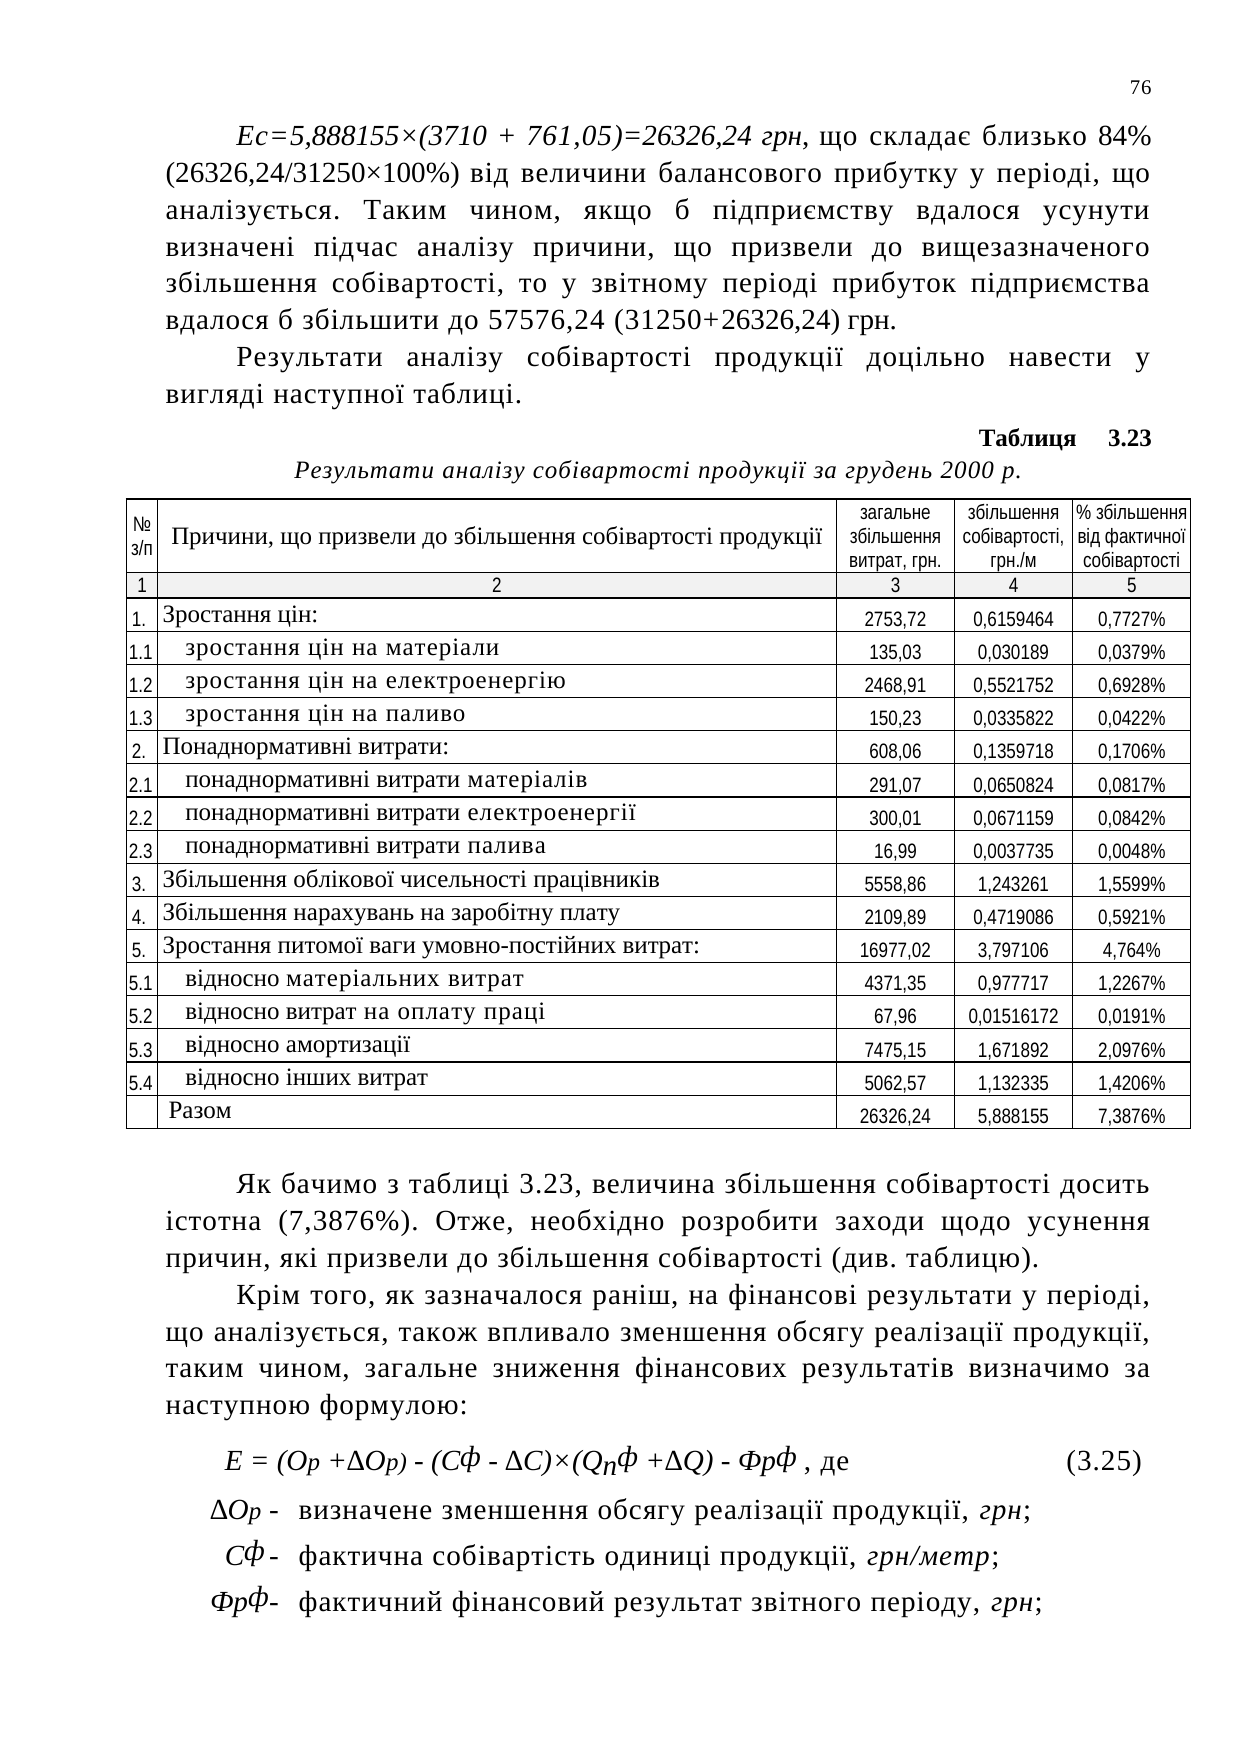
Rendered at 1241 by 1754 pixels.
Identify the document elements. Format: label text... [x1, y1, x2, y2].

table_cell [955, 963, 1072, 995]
text Як бачимо з таблиці 3.23, величина збільшення собівартості досить істотна (7,3876%). Отже, необхідно розробити заходи щодо усунення причин, які призвели до збільшення собівартості (див. таблицю). [165, 1166, 1152, 1273]
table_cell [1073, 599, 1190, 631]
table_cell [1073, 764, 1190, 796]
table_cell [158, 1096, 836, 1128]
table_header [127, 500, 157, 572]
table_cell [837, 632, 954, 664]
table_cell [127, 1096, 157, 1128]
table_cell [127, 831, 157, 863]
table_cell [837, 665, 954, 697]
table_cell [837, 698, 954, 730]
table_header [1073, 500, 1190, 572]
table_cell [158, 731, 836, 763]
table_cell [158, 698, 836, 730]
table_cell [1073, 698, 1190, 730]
text Сф - фактична собівартість одиниці продукції, грн/метр; [224, 1533, 1152, 1571]
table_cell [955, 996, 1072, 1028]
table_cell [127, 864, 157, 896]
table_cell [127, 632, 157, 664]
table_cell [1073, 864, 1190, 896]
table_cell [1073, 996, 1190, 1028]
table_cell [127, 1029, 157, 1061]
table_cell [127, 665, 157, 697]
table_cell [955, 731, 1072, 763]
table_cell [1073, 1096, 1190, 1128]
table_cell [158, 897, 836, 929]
text Результати аналізу собівартості продукції доцільно навести у вигляді наступної таблиці. [165, 339, 1152, 410]
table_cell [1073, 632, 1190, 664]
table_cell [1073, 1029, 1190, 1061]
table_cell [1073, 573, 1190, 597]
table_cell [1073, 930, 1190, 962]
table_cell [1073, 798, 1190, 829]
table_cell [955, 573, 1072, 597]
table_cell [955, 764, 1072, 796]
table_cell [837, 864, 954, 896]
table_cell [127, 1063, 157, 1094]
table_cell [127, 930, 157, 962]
text Е = (Ор +∆Ор) - (Сф - ∆С)×(Qпф +∆Q) - Фрф , де (3.25) [165, 1439, 1152, 1482]
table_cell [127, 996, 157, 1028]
text Ес=5,888155×(3710 + 761,05)=26326,24 грн, що складає близько 84% (26326,24/31250×100%) від величини балансового прибутку у періоді, що аналізується. Таким чином, якщо б підприємству вдалося усунути визначені підчас аналізу причини, що призвели до вищезазначеного збільшення собівартості, то у звітному періоді прибуток підприємства вдалося б збільшити до 57576,24 (31250+26326,24) грн. [165, 118, 1152, 336]
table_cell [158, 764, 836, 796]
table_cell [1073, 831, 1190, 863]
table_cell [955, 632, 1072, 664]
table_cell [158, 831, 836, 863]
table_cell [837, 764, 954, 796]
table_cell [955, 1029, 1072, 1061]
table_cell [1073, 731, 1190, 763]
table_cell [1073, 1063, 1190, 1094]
text Таблиця [165, 423, 1076, 452]
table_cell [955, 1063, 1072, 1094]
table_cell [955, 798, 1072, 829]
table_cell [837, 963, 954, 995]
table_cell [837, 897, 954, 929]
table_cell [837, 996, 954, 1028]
text Крім того, як зазначалося раніш, на фінансові результати у періоді, що аналізується, також впливало зменшення обсягу реалізації продукції, таким чином, загальне зниження фінансових результатів визначимо за наступною формулою: [165, 1277, 1152, 1421]
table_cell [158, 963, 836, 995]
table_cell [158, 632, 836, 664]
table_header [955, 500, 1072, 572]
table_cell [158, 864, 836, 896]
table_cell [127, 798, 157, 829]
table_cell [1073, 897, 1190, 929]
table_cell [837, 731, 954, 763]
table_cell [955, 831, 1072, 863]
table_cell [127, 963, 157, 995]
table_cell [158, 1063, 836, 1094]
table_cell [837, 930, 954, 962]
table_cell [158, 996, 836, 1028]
subtitle Результати аналізу собівартості продукції за грудень 2000 р. [165, 455, 1152, 484]
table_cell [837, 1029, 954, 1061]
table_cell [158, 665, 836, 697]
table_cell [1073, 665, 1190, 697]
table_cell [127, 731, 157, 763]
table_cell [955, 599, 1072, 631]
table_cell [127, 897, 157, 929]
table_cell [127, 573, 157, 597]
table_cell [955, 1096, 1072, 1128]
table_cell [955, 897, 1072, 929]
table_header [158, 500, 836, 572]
text 3.23 [1076, 423, 1152, 452]
text ∆Ор - визначене зменшення обсягу реалізації продукції, грн; [210, 1492, 1152, 1526]
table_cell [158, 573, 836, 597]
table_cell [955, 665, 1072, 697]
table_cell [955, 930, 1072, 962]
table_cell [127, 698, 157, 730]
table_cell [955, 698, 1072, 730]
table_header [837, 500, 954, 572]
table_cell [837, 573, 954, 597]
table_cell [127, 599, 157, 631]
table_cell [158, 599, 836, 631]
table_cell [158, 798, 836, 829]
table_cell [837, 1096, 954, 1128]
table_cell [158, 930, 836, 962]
text Фрф - фактичний фінансовий результат звітного періоду, грн; [210, 1579, 1152, 1618]
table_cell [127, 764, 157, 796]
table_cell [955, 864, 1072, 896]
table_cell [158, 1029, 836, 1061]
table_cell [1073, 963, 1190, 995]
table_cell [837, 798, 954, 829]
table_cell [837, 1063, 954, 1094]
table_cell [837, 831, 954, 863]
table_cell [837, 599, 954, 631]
